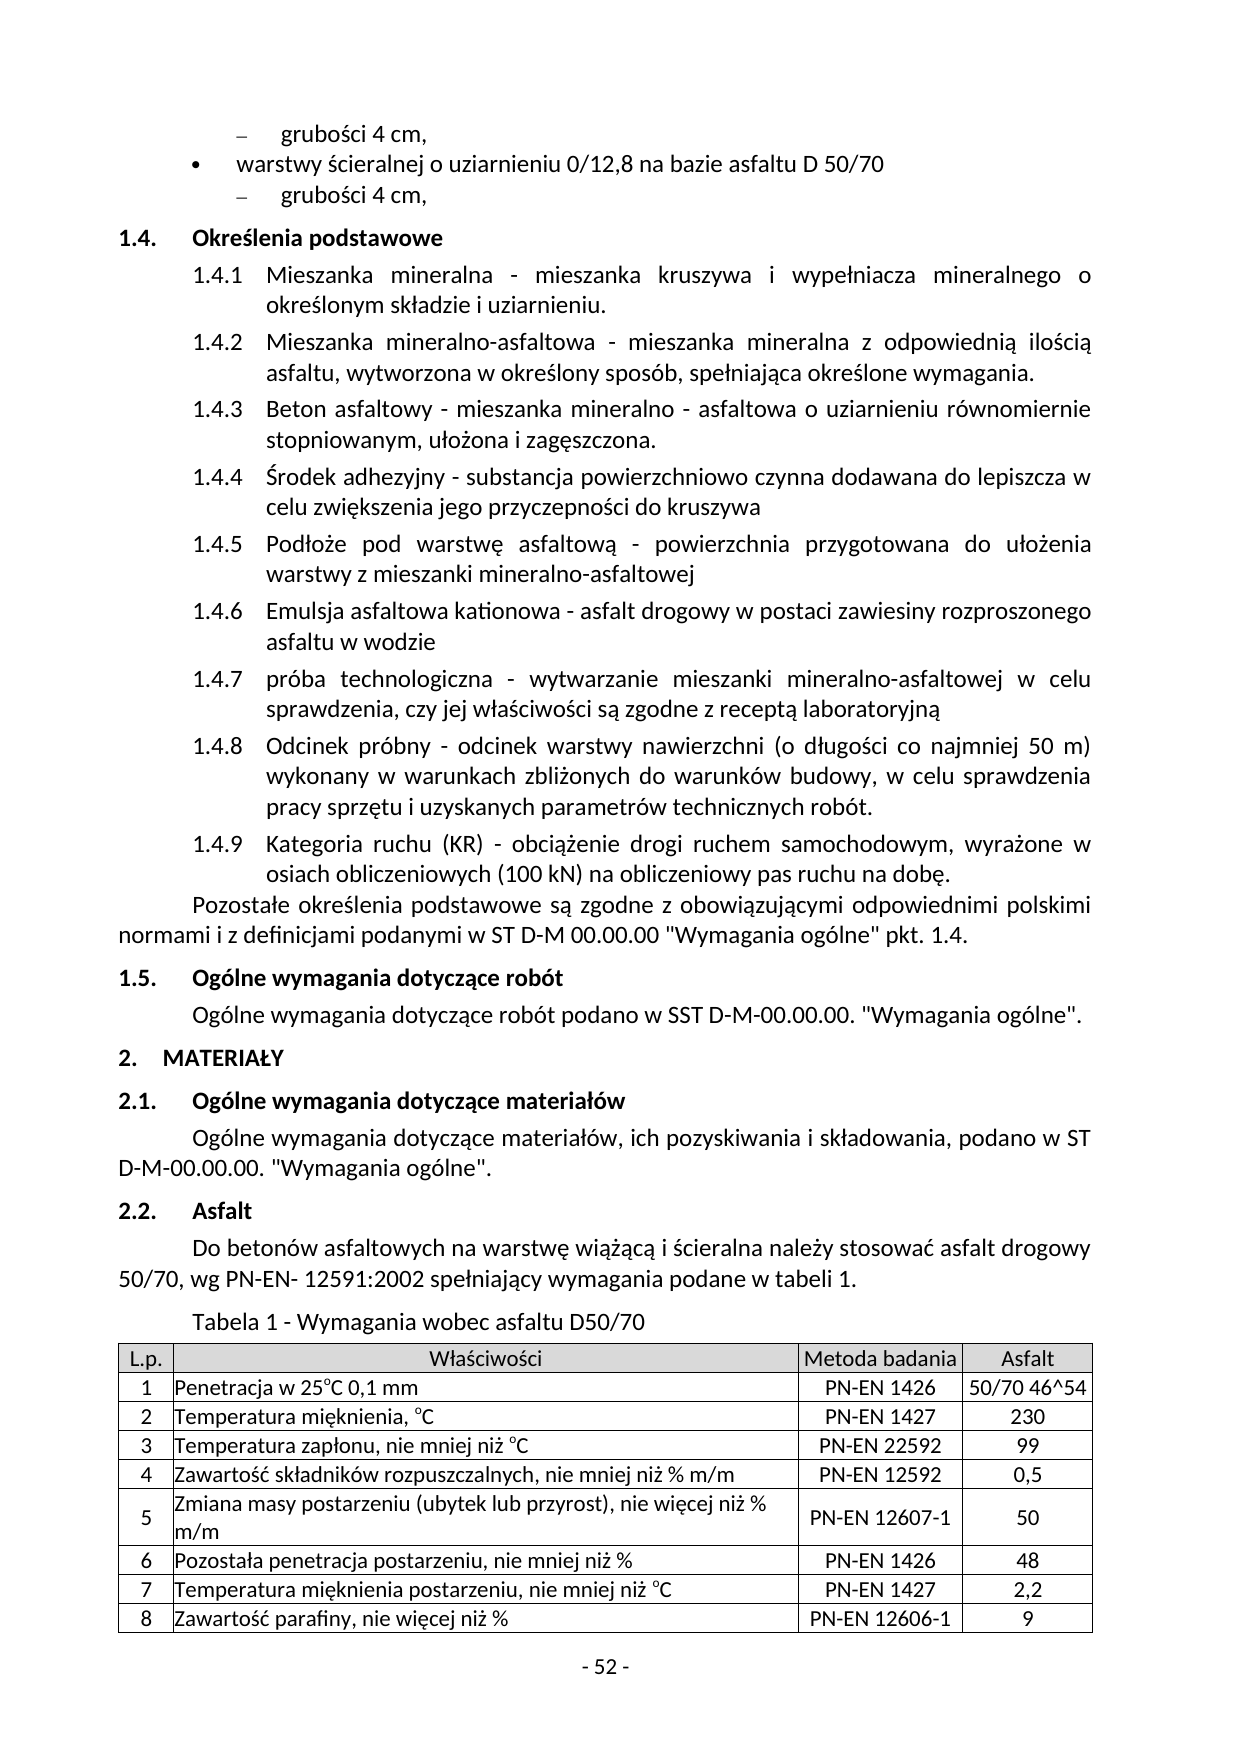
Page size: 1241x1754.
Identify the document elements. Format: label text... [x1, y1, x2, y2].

subtitle MATERIAŁY [118, 1042, 1092, 1073]
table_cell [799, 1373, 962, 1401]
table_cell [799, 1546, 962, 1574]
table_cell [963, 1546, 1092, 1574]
subtitle Odcinek próbny - odcinek warstwy nawierzchni (o długości co najmniej 50 m) wykonany w warunkach zbliżonych do warunków budowy, w celu sprawdzenia pracy sprzętu i uzyskanych parametrów technicznych robót. [192, 730, 1092, 822]
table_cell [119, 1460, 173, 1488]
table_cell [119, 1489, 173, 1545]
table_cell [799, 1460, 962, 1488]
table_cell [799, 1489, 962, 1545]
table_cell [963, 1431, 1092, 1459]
subtitle Emulsja asfaltowa kationowa - asfalt drogowy w postaci zawiesiny rozproszonego asfaltu w wodzie [192, 595, 1092, 656]
list warstwy ścieralnej o uziarnieniu 0/12,8 na bazie asfaltu D 50/70 [192, 149, 1092, 179]
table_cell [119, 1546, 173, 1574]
subtitle Asfalt [118, 1196, 1092, 1226]
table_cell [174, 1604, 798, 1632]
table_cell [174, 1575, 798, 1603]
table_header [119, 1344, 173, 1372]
subtitle Beton asfaltowy - mieszanka mineralno - asfaltowa o uziarnieniu równomiernie stopniowanym, ułożona i zagęszczona. [192, 393, 1092, 454]
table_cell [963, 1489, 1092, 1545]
text Tabela 1 - Wymagania wobec asfaltu D50/70 [118, 1306, 1092, 1336]
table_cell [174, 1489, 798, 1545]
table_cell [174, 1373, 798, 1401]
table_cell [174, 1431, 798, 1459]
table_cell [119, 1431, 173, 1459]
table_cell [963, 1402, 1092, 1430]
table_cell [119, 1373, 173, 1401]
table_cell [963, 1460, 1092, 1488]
text Ogólne wymagania dotyczące robót podano w SST D-M-00.00.00. "Wymagania ogólne". [118, 999, 1092, 1030]
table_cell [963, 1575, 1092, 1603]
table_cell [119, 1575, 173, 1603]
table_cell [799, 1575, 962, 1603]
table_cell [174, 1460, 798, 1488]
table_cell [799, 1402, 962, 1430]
text Ogólne wymagania dotyczące materiałów, ich pozyskiwania i składowania, podano w ST D-M-00.00.00. "Wymagania ogólne". [118, 1122, 1092, 1183]
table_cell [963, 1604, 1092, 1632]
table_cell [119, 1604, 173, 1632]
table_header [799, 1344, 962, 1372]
subtitle Podłoże pod warstwę asfaltową - powierzchnia przygotowana do ułożenia warstwy z mieszanki mineralno-asfaltowej [192, 528, 1092, 589]
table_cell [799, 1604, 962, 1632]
text Do betonów asfaltowych na warstwę wiążącą i ścieralna należy stosować asfalt drogowy 50/70, wg PN-EN- 12591:2002 spełniający wymagania podane w tabeli 1. [118, 1232, 1092, 1293]
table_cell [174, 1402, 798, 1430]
subtitle próba technologiczna - wytwarzanie mieszanki mineralno-asfaltowej w celu sprawdzenia, czy jej właściwości są zgodne z receptą laboratoryjną [192, 663, 1092, 724]
list grubości 4 cm, [236, 179, 1092, 210]
subtitle Kategoria ruchu (KR) - obciążenie drogi ruchem samochodowym, wyrażone w osiach obliczeniowych (100 kN) na obliczeniowy pas ruchu na dobę. [192, 828, 1092, 889]
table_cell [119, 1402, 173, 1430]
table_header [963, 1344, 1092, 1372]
subtitle Ogólne wymagania dotyczące materiałów [118, 1085, 1092, 1116]
subtitle Mieszanka mineralno-asfaltowa - mieszanka mineralna z odpowiednią ilością asfaltu, wytworzona w określony sposób, spełniająca określone wymagania. [192, 326, 1092, 387]
subtitle Mieszanka mineralna - mieszanka kruszywa i wypełniacza mineralnego o określonym składzie i uziarnieniu. [192, 259, 1092, 320]
list grubości 4 cm, [236, 118, 1092, 149]
subtitle Środek adhezyjny - substancja powierzchniowo czynna dodawana do lepiszcza w celu zwiększenia jego przyczepności do kruszywa [192, 461, 1092, 522]
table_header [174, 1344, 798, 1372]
subtitle Określenia podstawowe [118, 222, 1092, 253]
subtitle Ogólne wymagania dotyczące robót [118, 962, 1092, 993]
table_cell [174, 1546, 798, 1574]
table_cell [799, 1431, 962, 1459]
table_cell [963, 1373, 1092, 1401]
text Pozostałe określenia podstawowe są zgodne z obowiązującymi odpowiednimi polskimi normami i z definicjami podanymi w ST D-M 00.00.00 "Wymagania ogólne" pkt. 1.4. [118, 889, 1092, 950]
